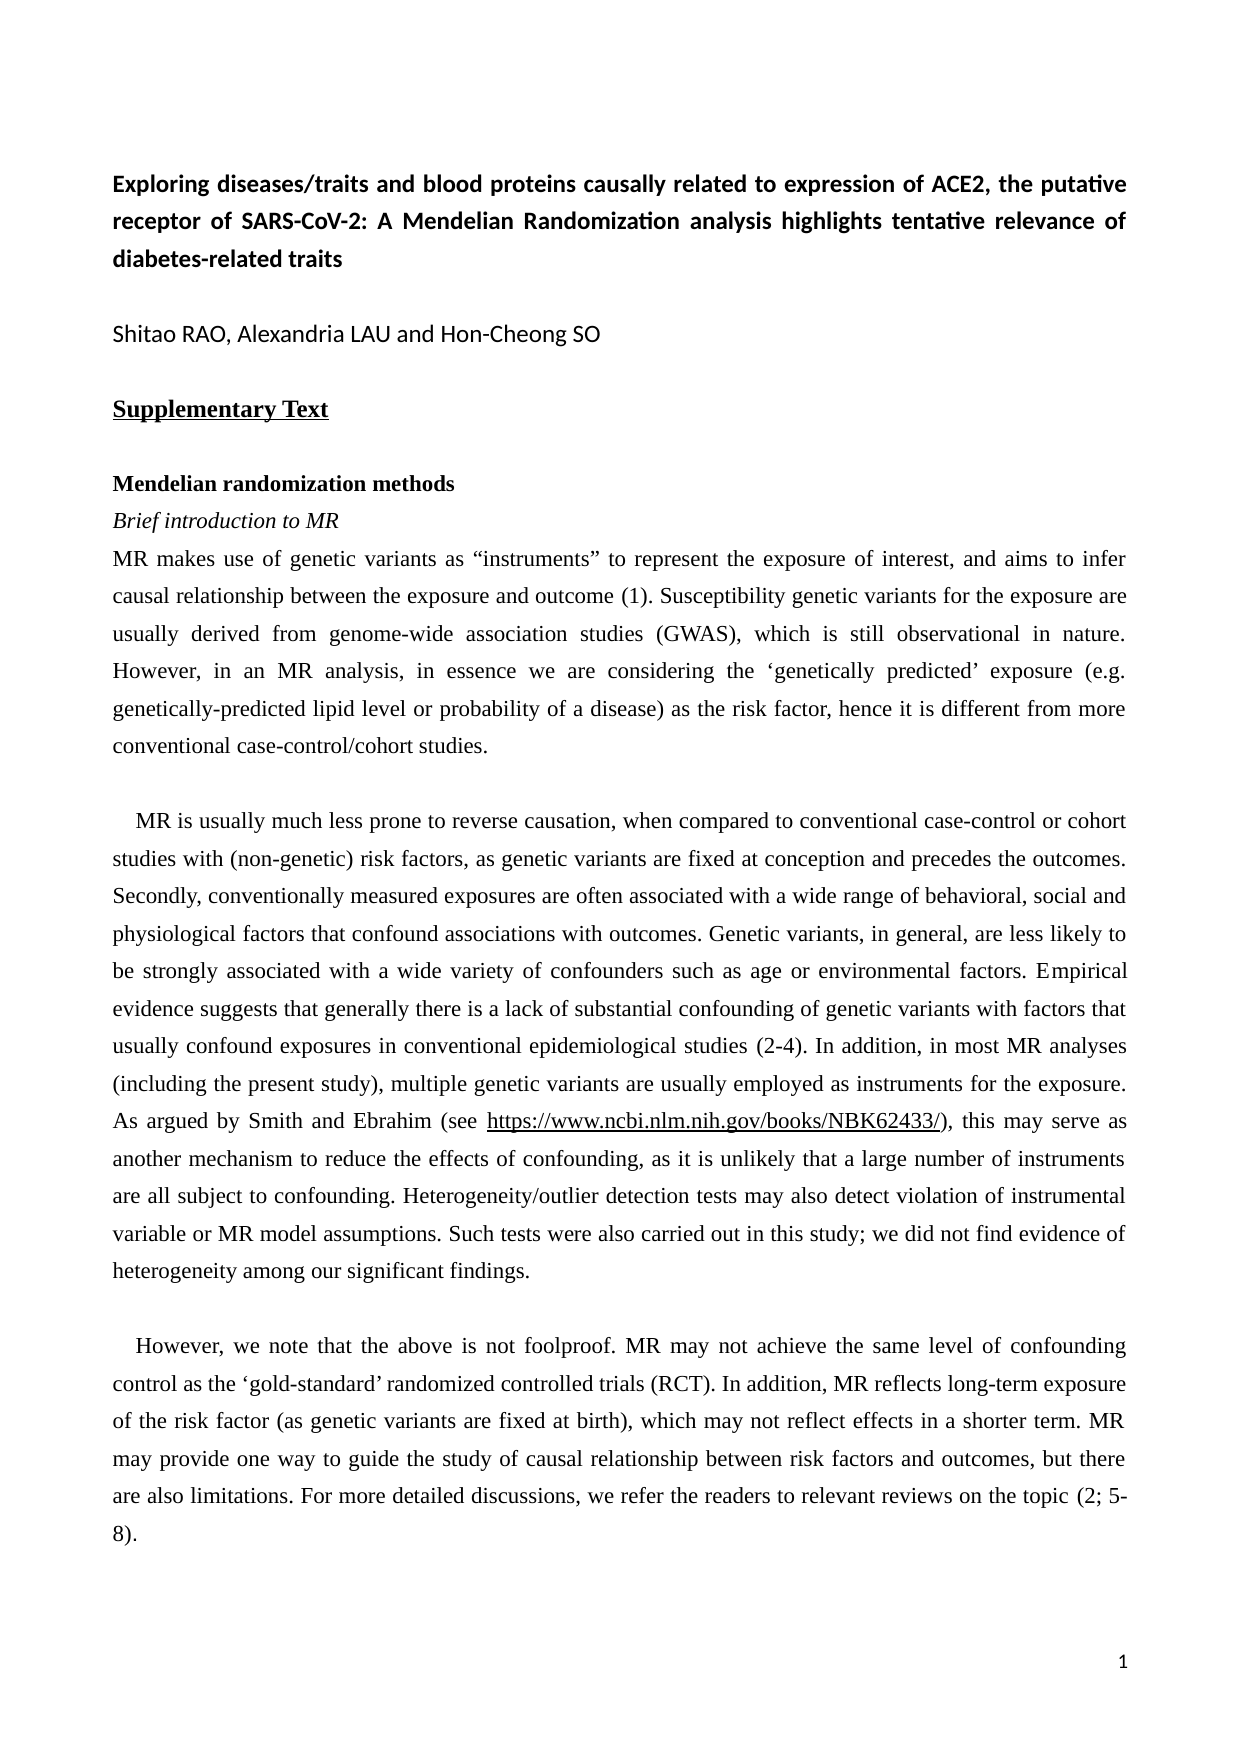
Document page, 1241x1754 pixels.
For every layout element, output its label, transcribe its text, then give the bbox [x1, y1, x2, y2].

text MR makes use of genetic variants as “instruments” to represent the exposure of interest, and aims to infer causal relationship between the exposure and outcome (1). Susceptibility genetic variants for the exposure are usually derived from genome-wide association studies (GWAS), which is still observational in nature. However, in an MR analysis, in essence we are considering the ‘genetically predicted’ exposure (e.g. genetically-predicted lipid level or probability of a disease) as the risk factor, hence it is different from more conventional case-control/cohort studies. [112, 539, 1128, 764]
text However, we note that the above is not foolproof. MR may not achieve the same level of confounding control as the ‘gold-standard’ randomized controlled trials (RCT). In addition, MR reflects long-term exposure of the risk factor (as genetic variants are fixed at birth), which may not reflect effects in a shorter term. MR may provide one way to guide the study of causal relationship between risk factors and outcomes, but there are also limitations. For more detailed discussions, we refer the readers to relevant reviews on the topic (2; 5-8). [112, 1327, 1128, 1455]
text Mendelian randomization methods [112, 464, 1128, 502]
text Brief introduction to MR [112, 502, 1128, 539]
text MR is usually much less prone to reverse causation, when compared to conventional case-control or cohort studies with (non-genetic) risk factors, as genetic variants are fixed at conception and precedes the outcomes. Secondly, conventionally measured exposures are often associated with a wide range of behavioral, social and physiological factors that confound associations with outcomes. Genetic variants, in general, are less likely to be strongly associated with a wide variety of confounders such as age or environmental factors. Empirical evidence suggests that generally there is a lack of substantial confounding of genetic variants with factors that usually confound exposures in conventional epidemiological studies (2-4). In addition, in most MR analyses (including the present study), multiple genetic variants are usually employed as instruments for the exposure. As argued by Smith and Ebrahim (see https://www.ncbi.nlm.nih.gov/books/NBK62433/), this may serve as another mechanism to reduce the effects of confounding, as it is unlikely that a large number of instruments are all subject to confounding. Heterogeneity/outlier detection tests may also detect violation of instrumental variable or MR model assumptions. Such tests were also carried out in this study; we did not find evidence of heterogeneity among our significant findings. [112, 1043, 1128, 1230]
text Shitao RAO, Alexandria LAU and Hon-Cheong SO [112, 314, 1128, 352]
text However, we note that the above is not foolproof. MR may not achieve the same level of confounding control as the ‘gold-standard’ randomized controlled trials (RCT). In addition, MR reflects long-term exposure of the risk factor (as genetic variants are fixed at birth), which may not reflect effects in a shorter term. MR may provide one way to guide the study of causal relationship between risk factors and outcomes, but there are also limitations. For more detailed discussions, we refer the readers to relevant reviews on the topic (2; 5-8). [112, 1466, 1128, 1552]
text MR is usually much less prone to reverse causation, when compared to conventional case-control or cohort studies with (non-genetic) risk factors, as genetic variants are fixed at conception and precedes the outcomes. Secondly, conventionally measured exposures are often associated with a wide range of behavioral, social and physiological factors that confound associations with outcomes. Genetic variants, in general, are less likely to be strongly associated with a wide variety of confounders such as age or environmental factors. Empirical evidence suggests that generally there is a lack of substantial confounding of genetic variants with factors that usually confound exposures in conventional epidemiological studies (2-4). In addition, in most MR analyses (including the present study), multiple genetic variants are usually employed as instruments for the exposure. As argued by Smith and Ebrahim (see https://www.ncbi.nlm.nih.gov/books/NBK62433/), this may serve as another mechanism to reduce the effects of confounding, as it is unlikely that a large number of instruments are all subject to confounding. Heterogeneity/outlier detection tests may also detect violation of instrumental variable or MR model assumptions. Such tests were also carried out in this study; we did not find evidence of heterogeneity among our significant findings. [112, 802, 1128, 1042]
text Exploring diseases/traits and blood proteins causally related to expression of ACE2, the putative receptor of SARS-CoV-2: A Mendelian Randomization analysis highlights tentative relevance of diabetes-related traits [112, 164, 1128, 277]
text Supplementary Text [112, 389, 1128, 427]
